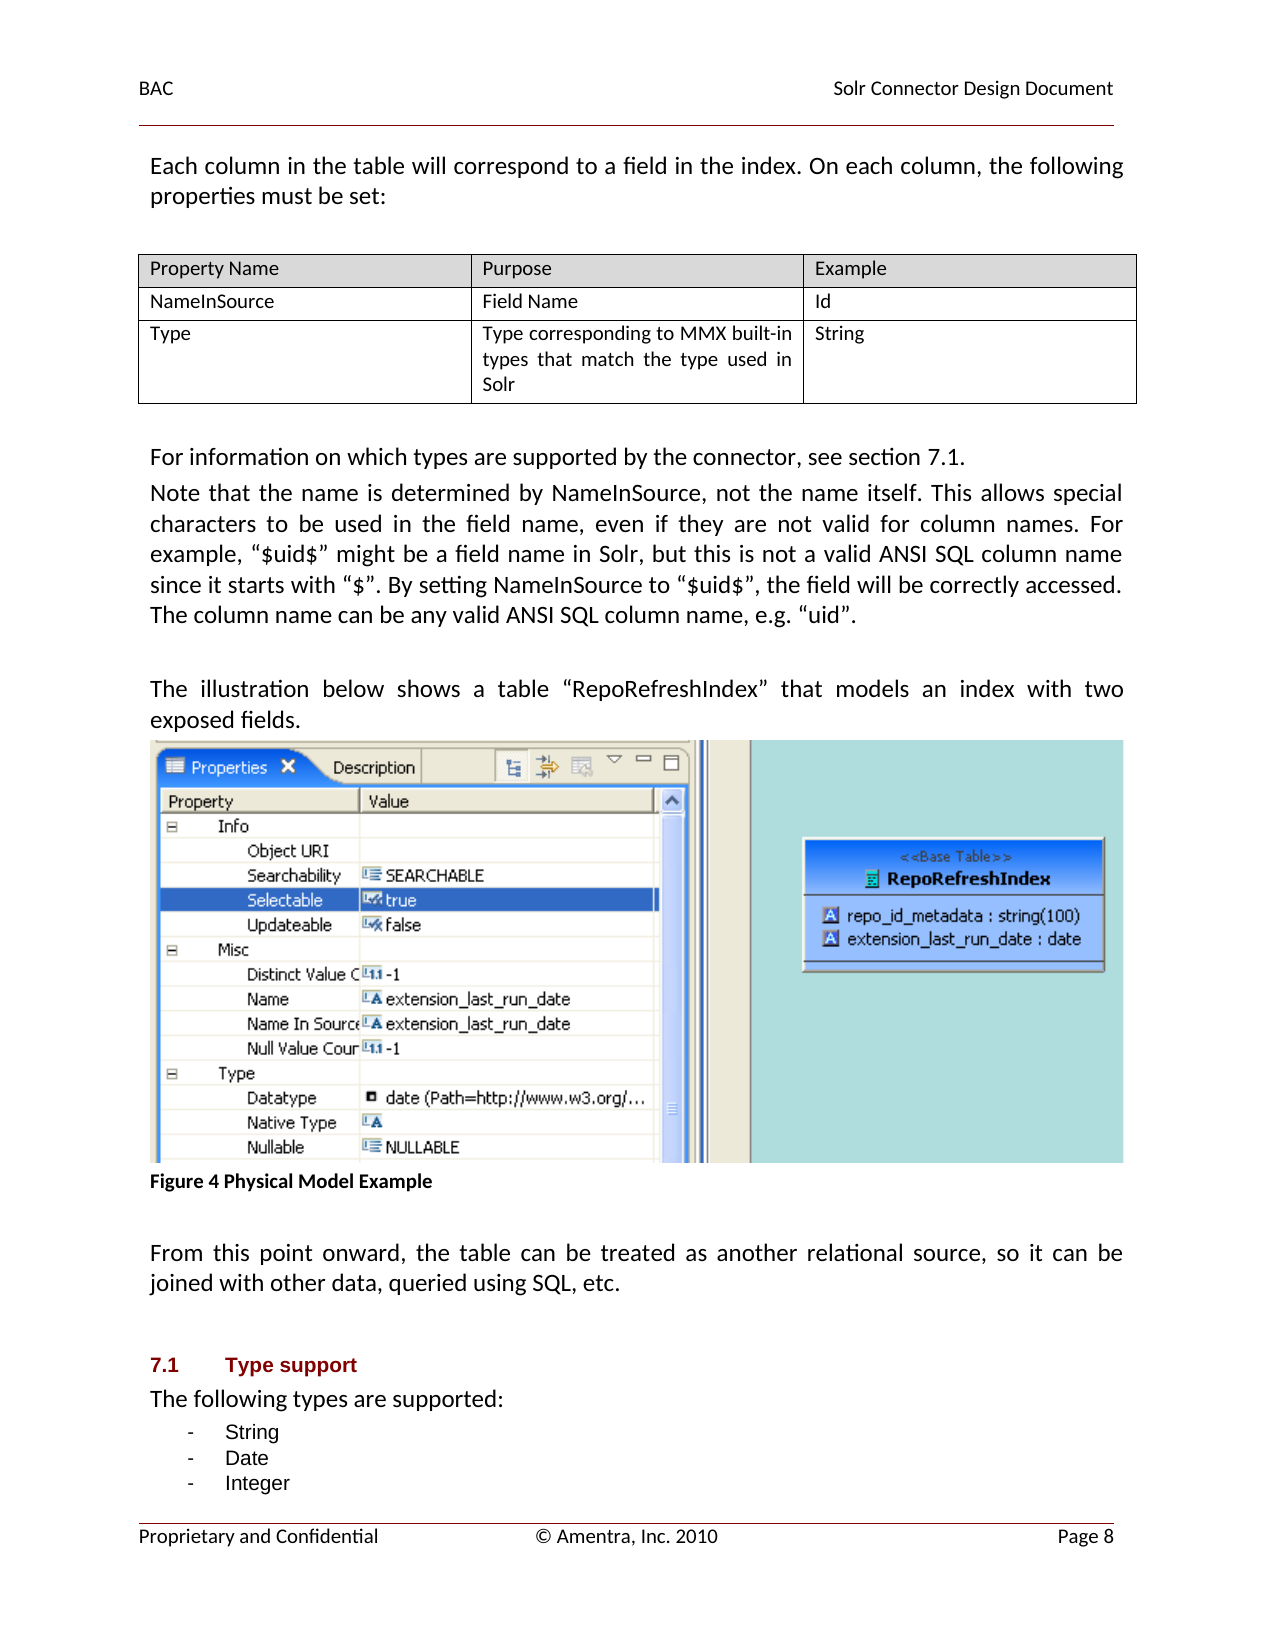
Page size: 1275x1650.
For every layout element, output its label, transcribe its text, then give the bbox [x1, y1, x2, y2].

table_cell NameInSource [139, 288, 471, 319]
text For information on which types are supported by the connector, see section 6.1. [150, 441, 1125, 471]
table_header Example [804, 255, 1136, 287]
text The illustration below shows a table “RepoRefreshIndex” that models an index with two exposed fields. [150, 673, 1125, 734]
list Date [187, 1445, 1125, 1470]
table_cell Field Name [472, 288, 803, 319]
list Integer [187, 1470, 1125, 1496]
table_header Purpose [472, 255, 803, 287]
table_header Property Name [139, 255, 471, 287]
text The following types are supported: [150, 1383, 1125, 1413]
table_cell Type corresponding to MMX built-in types that match the type used in Solr [472, 321, 803, 403]
picture [150, 740, 1124, 1163]
table_cell Id [804, 288, 1136, 319]
list String [187, 1419, 1125, 1445]
table_cell String [804, 321, 1136, 403]
text From this point onward, the table can be treated as another relational source, so it can be joined with other data, queried using SQL, etc. [150, 1237, 1125, 1298]
table_cell Type [139, 321, 471, 403]
text Each column in the table will correspond to a field in the index. On each column, the following properties must be set: [150, 150, 1125, 211]
text Note that the name is determined by NameInSource, not the name itself. This allows special characters to be used in the field name, even if they are not valid for column names. For example, “$uid$” might be a field name in Solr, but this is not a valid ANSI SQL column name since it starts with “$”. By setting NameInSource to “$uid$”, the field will be correctly accessed. The column name can be any valid ANSI SQL column name, e.g. “uid”. [150, 478, 1125, 630]
subtitle Type support [150, 1347, 1125, 1377]
